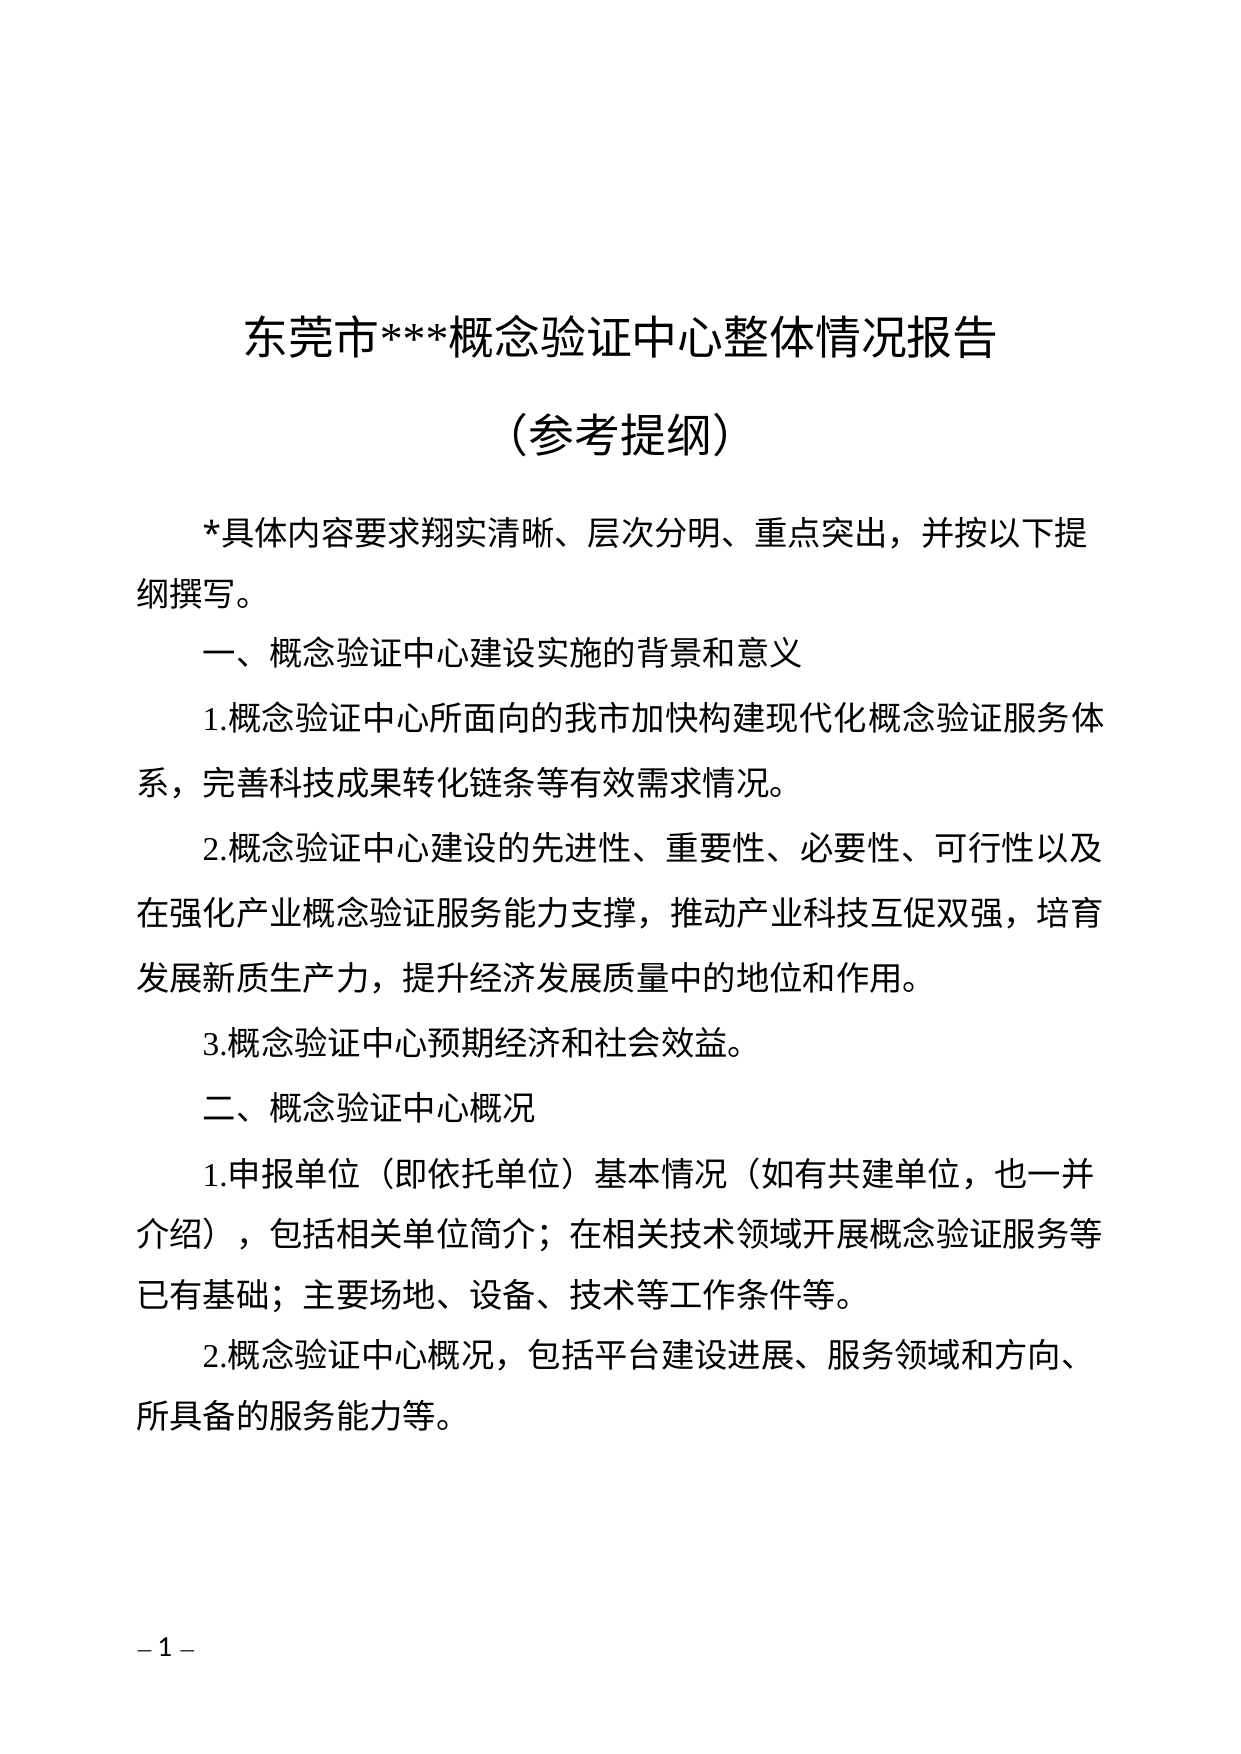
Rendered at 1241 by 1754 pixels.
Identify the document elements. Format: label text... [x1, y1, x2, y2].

text （参考提纲） [136, 383, 1104, 481]
text 3.概念验证中心预期经济和社会效益。 [136, 1008, 1104, 1073]
text 1.申报单位（即依托单位）基本情况（如有共建单位，也一并介绍），包括相关单位简介；在相关技术领域开展概念验证服务等已有基础；主要场地、设备、技术等工作条件等。 [136, 1138, 1104, 1319]
text 二、概念验证中心概况 [136, 1073, 1104, 1138]
text *具体内容要求翔实清晰、层次分明、重点突出，并按以下提纲撰写。 [136, 497, 1104, 618]
text 1.概念验证中心所面向的我市加快构建现代化概念验证服务体系，完善科技成果转化链条等有效需求情况。 [136, 683, 1104, 813]
text 2.概念验证中心概况，包括平台建设进展、服务领域和方向、所具备的服务能力等。 [136, 1319, 1104, 1440]
text 2.概念验证中心建设的先进性、重要性、必要性、可行性以及在强化产业概念验证服务能力支撑，推动产业科技互促双强，培育发展新质生产力，提升经济发展质量中的地位和作用。 [136, 813, 1104, 1008]
text 一、概念验证中心建设实施的背景和意义 [136, 618, 1104, 683]
text 东莞市***概念验证中心整体情况报告 [136, 286, 1104, 383]
